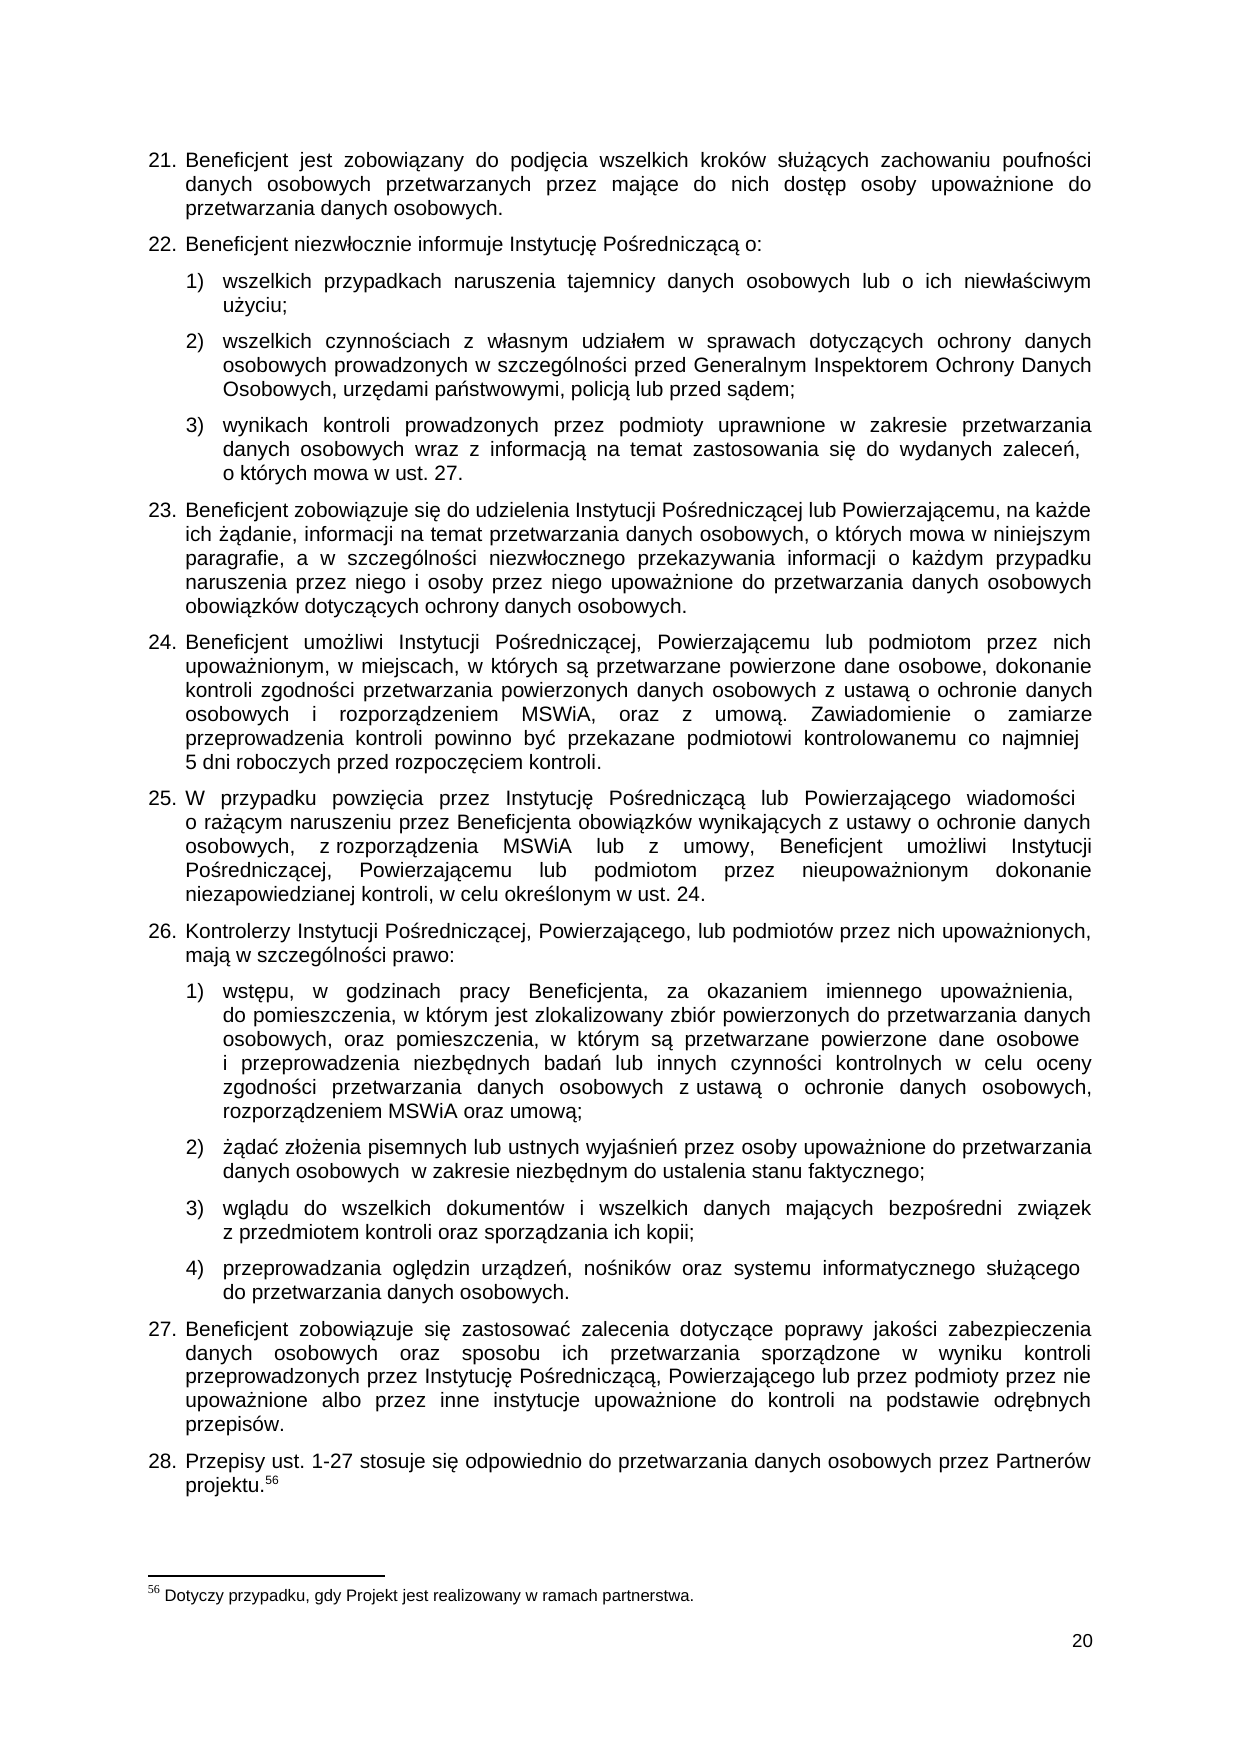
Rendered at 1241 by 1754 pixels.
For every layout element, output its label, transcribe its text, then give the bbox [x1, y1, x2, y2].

list wszelkich czynnościach z własnym udziałem w sprawach dotyczących ochrony danych osobowych prowadzonych w szczególności przed Generalnym Inspektorem Ochrony Danych Osobowych, urzędami państwowymi, policją lub przed sądem; [186, 329, 1092, 401]
list wstępu, w godzinach pracy Beneficjenta, za okazaniem imiennego upoważnienia, do pomieszczenia, w którym jest zlokalizowany zbiór powierzonych do przetwarzania danych osobowych, oraz pomieszczenia, w którym są przetwarzane powierzone dane osobowe i przeprowadzenia niezbędnych badań lub innych czynności kontrolnych w celu oceny zgodności przetwarzania danych osobowych z ustawą o ochronie danych osobowych, rozporządzeniem MSWiA oraz umową; [186, 979, 1092, 1123]
list Beneficjent zobowiązuje się do udzielenia Instytucji Pośredniczącej lub Powierzającemu, na każde ich żądanie, informacji na temat przetwarzania danych osobowych, o których mowa w niniejszym paragrafie, a w szczególności niezwłocznego przekazywania informacji o każdym przypadku naruszenia przez niego i osoby przez niego upoważnione do przetwarzania danych osobowych obowiązków dotyczących ochrony danych osobowych. [148, 498, 1092, 617]
list W przypadku powzięcia przez Instytucję Pośredniczącą lub Powierzającego wiadomości o rażącym naruszeniu przez Beneficjenta obowiązków wynikających z ustawy o ochronie danych osobowych, z rozporządzenia MSWiA lub z umowy, Beneficjent umożliwi Instytucji Pośredniczącej, Powierzającemu lub podmiotom przez nieupoważnionym dokonanie niezapowiedzianej kontroli, w celu określonym w ust. 24. [148, 786, 1092, 906]
list przeprowadzania oględzin urządzeń, nośników oraz systemu informatycznego służącego do przetwarzania danych osobowych. [186, 1256, 1092, 1304]
list wglądu do wszelkich dokumentów i wszelkich danych mających bezpośredni związek z przedmiotem kontroli oraz sporządzania ich kopii; [186, 1196, 1092, 1243]
list Kontrolerzy Instytucji Pośredniczącej, Powierzającego, lub podmiotów przez nich upoważnionych, mają w szczególności prawo: [148, 918, 1092, 966]
list wynikach kontroli prowadzonych przez podmioty uprawnione w zakresie przetwarzania danych osobowych wraz z informacją na temat zastosowania się do wydanych zaleceń, o których mowa w ust. 27. [186, 413, 1092, 485]
list wszelkich przypadkach naruszenia tajemnicy danych osobowych lub o ich niewłaściwym użyciu; [186, 268, 1092, 316]
list Beneficjent umożliwi Instytucji Pośredniczącej, Powierzającemu lub podmiotom przez nich upoważnionym, w miejscach, w których są przetwarzane powierzone dane osobowe, dokonanie kontroli zgodności przetwarzania powierzonych danych osobowych z ustawą o ochronie danych osobowych i rozporządzeniem MSWiA, oraz z umową. Zawiadomienie o zamiarze przeprowadzenia kontroli powinno być przekazane podmiotowi kontrolowanemu co najmniej 5 dni roboczych przed rozpoczęciem kontroli. [148, 630, 1092, 774]
list Przepisy ust. 1-27 stosuje się odpowiednio do przetwarzania danych osobowych przez Partnerów projektu. [148, 1449, 1092, 1497]
list żądać złożenia pisemnych lub ustnych wyjaśnień przez osoby upoważnione do przetwarzania danych osobowych w zakresie niezbędnym do ustalenia stanu faktycznego; [186, 1135, 1092, 1183]
list Beneficjent jest zobowiązany do podjęcia wszelkich kroków służących zachowaniu poufności danych osobowych przetwarzanych przez mające do nich dostęp osoby upoważnione do przetwarzania danych osobowych. [148, 148, 1092, 219]
list Beneficjent zobowiązuje się zastosować zalecenia dotyczące poprawy jakości zabezpieczenia danych osobowych oraz sposobu ich przetwarzania sporządzone w wyniku kontroli przeprowadzonych przez Instytucję Pośredniczącą, Powierzającego lub przez podmioty przez nie upoważnione albo przez inne instytucje upoważnione do kontroli na podstawie odrębnych przepisów. [148, 1316, 1092, 1436]
list Beneficjent niezwłocznie informuje Instytucję Pośredniczącą o: [148, 232, 1092, 256]
